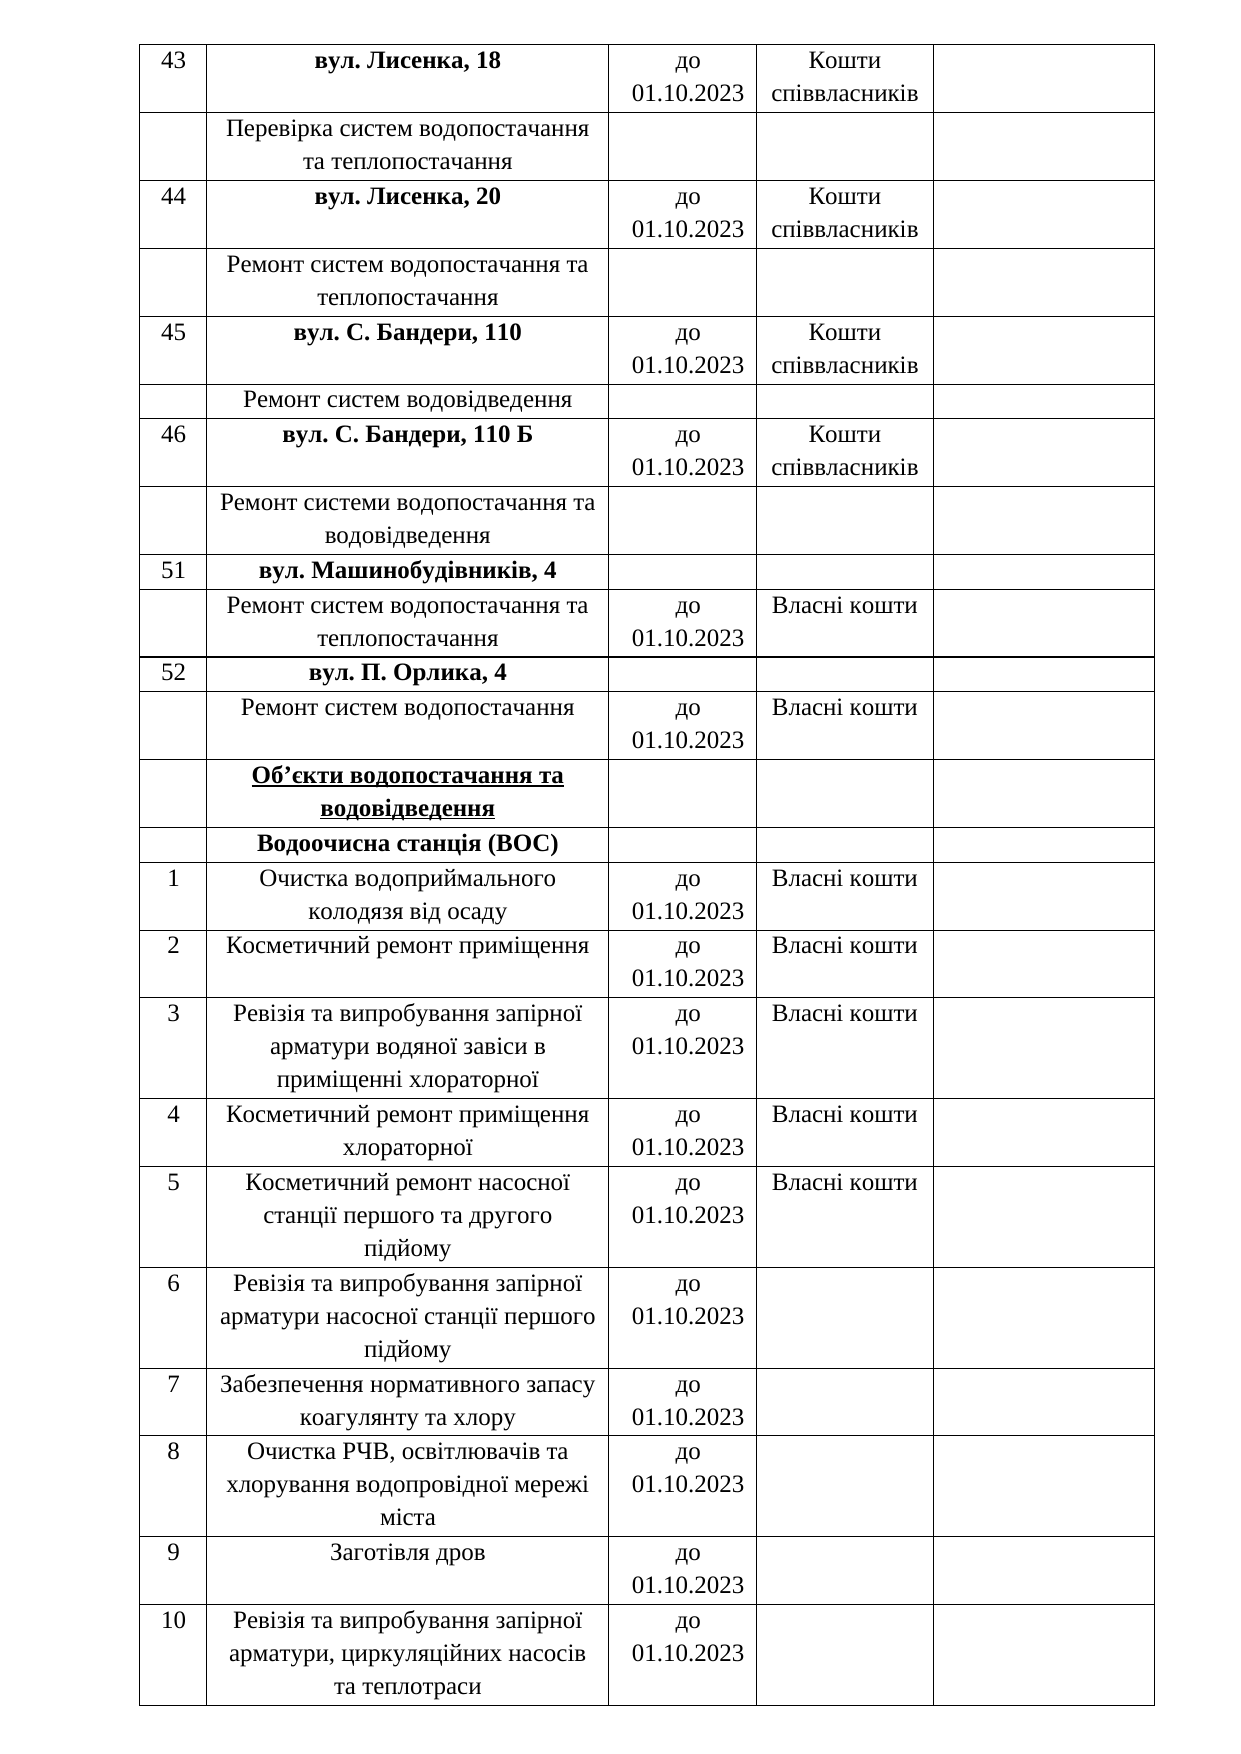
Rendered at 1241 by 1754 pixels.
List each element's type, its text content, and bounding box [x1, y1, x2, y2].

table_cell 6 [140, 1268, 206, 1368]
table_cell 52 [140, 658, 206, 691]
table_cell [934, 760, 1154, 827]
table_cell [609, 828, 756, 862]
table_cell 4 [140, 1099, 206, 1166]
table_cell Власні кошти [757, 1167, 933, 1267]
table_cell [757, 760, 933, 827]
table_cell [934, 487, 1154, 554]
table_cell [609, 385, 756, 418]
table_cell вул. С. Бандери, 110 Б [207, 419, 608, 486]
table_cell [934, 1605, 1154, 1705]
table_cell [609, 487, 756, 554]
table_cell [757, 385, 933, 418]
table_cell [140, 760, 206, 827]
table_cell 44 [140, 181, 206, 248]
table_cell до 01.10.2023 [609, 590, 756, 656]
table_cell [609, 760, 756, 827]
table_cell Власні кошти [757, 863, 933, 929]
table_cell Кошти співвласників [757, 45, 933, 112]
table_cell 5 [140, 1167, 206, 1267]
table_cell до 01.10.2023 [609, 998, 756, 1098]
table_cell Обʼєкти водопостачання та водовідведення [207, 760, 608, 827]
table_cell Власні кошти [757, 1099, 933, 1166]
table_cell [140, 487, 206, 554]
table_cell Ревізія та випробування запірної арматури водяної завіси в приміщенні хлораторної [207, 998, 608, 1098]
table_cell 45 [140, 317, 206, 383]
table_cell до 01.10.2023 [609, 1605, 756, 1705]
table_cell до 01.10.2023 [609, 1099, 756, 1166]
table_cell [207, 249, 608, 316]
table_cell [934, 1099, 1154, 1166]
table_cell [757, 658, 933, 691]
table_cell вул. Лисенка, 20 [207, 181, 608, 248]
table_cell [934, 931, 1154, 997]
table_cell вул. Машинобудівників, 4 [207, 555, 608, 589]
table_cell 51 [140, 555, 206, 589]
table_cell Ремонт систем водопостачання [207, 692, 608, 759]
table_cell до 01.10.2023 [609, 1369, 756, 1435]
table_cell [757, 113, 933, 180]
table_cell [140, 249, 206, 316]
table_cell Водоочисна станція (ВОС) [207, 828, 608, 862]
table_cell [609, 555, 756, 589]
table_cell Власні кошти [757, 998, 933, 1098]
table_cell Ремонт систем водопостачання та теплопостачання [207, 590, 608, 656]
table_cell до 01.10.2023 [609, 181, 756, 248]
table_cell [140, 590, 206, 656]
table_cell [934, 1436, 1154, 1536]
table_cell 8 [140, 1436, 206, 1536]
table_cell [757, 487, 933, 554]
table_cell [934, 1537, 1154, 1604]
table_cell Ревізія та випробування запірної арматури насосної станції першого підйому [207, 1268, 608, 1368]
table_cell вул. С. Бандери, 110 [207, 317, 608, 383]
table_cell [934, 385, 1154, 418]
table_cell вул. Лисенка, 18 [207, 45, 608, 112]
table_cell до 01.10.2023 [609, 45, 756, 112]
table_cell 43 [140, 45, 206, 112]
table_cell [757, 828, 933, 862]
table_cell [934, 692, 1154, 759]
table_cell [934, 249, 1154, 316]
table_cell [934, 1268, 1154, 1368]
table_cell до 01.10.2023 [609, 1436, 756, 1536]
table_cell до 01.10.2023 [609, 692, 756, 759]
table_cell Перевірка систем водопостачання та теплопостачання [207, 113, 608, 180]
table_cell [934, 181, 1154, 248]
table_cell [934, 419, 1154, 486]
table_cell 46 [140, 419, 206, 486]
table_cell до 01.10.2023 [609, 1537, 756, 1604]
table_cell [757, 1268, 933, 1368]
table_cell [934, 1369, 1154, 1435]
table_cell 3 [140, 998, 206, 1098]
table_cell до 01.10.2023 [609, 931, 756, 997]
table_cell Очистка РЧВ, освітлювачів та хлорування водопровідної мережі міста [207, 1436, 608, 1536]
table_cell [609, 658, 756, 691]
table_cell [934, 555, 1154, 589]
table_cell Ремонт системи водопостачання та водовідведення [207, 487, 608, 554]
table_cell 1 [140, 863, 206, 929]
table_cell Кошти співвласників [757, 181, 933, 248]
table_cell [757, 1537, 933, 1604]
table_cell [609, 113, 756, 180]
table_cell Косметичний ремонт насосної станції першого та другого підйому [207, 1167, 608, 1267]
table_cell Забезпечення нормативного запасу коагулянту та хлору [207, 1369, 608, 1435]
table_cell Ревізія та випробування запірної арматури, циркуляційних насосів та теплотраси [207, 1605, 608, 1705]
table_cell до 01.10.2023 [609, 1268, 756, 1368]
table_cell Заготівля дров [207, 1537, 608, 1604]
table_cell [934, 658, 1154, 691]
table_cell [609, 249, 756, 316]
table_cell [140, 692, 206, 759]
table_cell [140, 113, 206, 180]
table_cell до 01.10.2023 [609, 419, 756, 486]
table_cell Косметичний ремонт приміщення [207, 931, 608, 997]
table_cell [757, 1605, 933, 1705]
table_cell до 01.10.2023 [609, 1167, 756, 1267]
table_cell [757, 249, 933, 316]
table_cell Власні кошти [757, 931, 933, 997]
table_cell [757, 555, 933, 589]
table_cell [934, 590, 1154, 656]
table_cell [934, 45, 1154, 112]
table_cell Косметичний ремонт приміщення хлораторної [207, 1099, 608, 1166]
table_cell до 01.10.2023 [609, 863, 756, 929]
table_cell [140, 828, 206, 862]
table_cell Власні кошти [757, 590, 933, 656]
table_cell Кошти співвласників [757, 317, 933, 383]
table_cell [934, 863, 1154, 929]
table_cell Ремонт систем водовідведення [207, 385, 608, 418]
table_cell вул. П. Орлика, 4 [207, 658, 608, 691]
table_cell до 01.10.2023 [609, 317, 756, 383]
table_cell [757, 1369, 933, 1435]
table_cell Кошти співвласників [757, 419, 933, 486]
table_cell 9 [140, 1537, 206, 1604]
table_cell 10 [140, 1605, 206, 1705]
table_cell [934, 317, 1154, 383]
table_cell 2 [140, 931, 206, 997]
table_cell [934, 828, 1154, 862]
table_cell [934, 113, 1154, 180]
table_cell Власні кошти [757, 692, 933, 759]
table_cell [934, 998, 1154, 1098]
table_cell Очистка водоприймального колодязя від осаду [207, 863, 608, 929]
table_cell 7 [140, 1369, 206, 1435]
table_cell [140, 385, 206, 418]
table_cell [934, 1167, 1154, 1267]
table_cell [757, 1436, 933, 1536]
